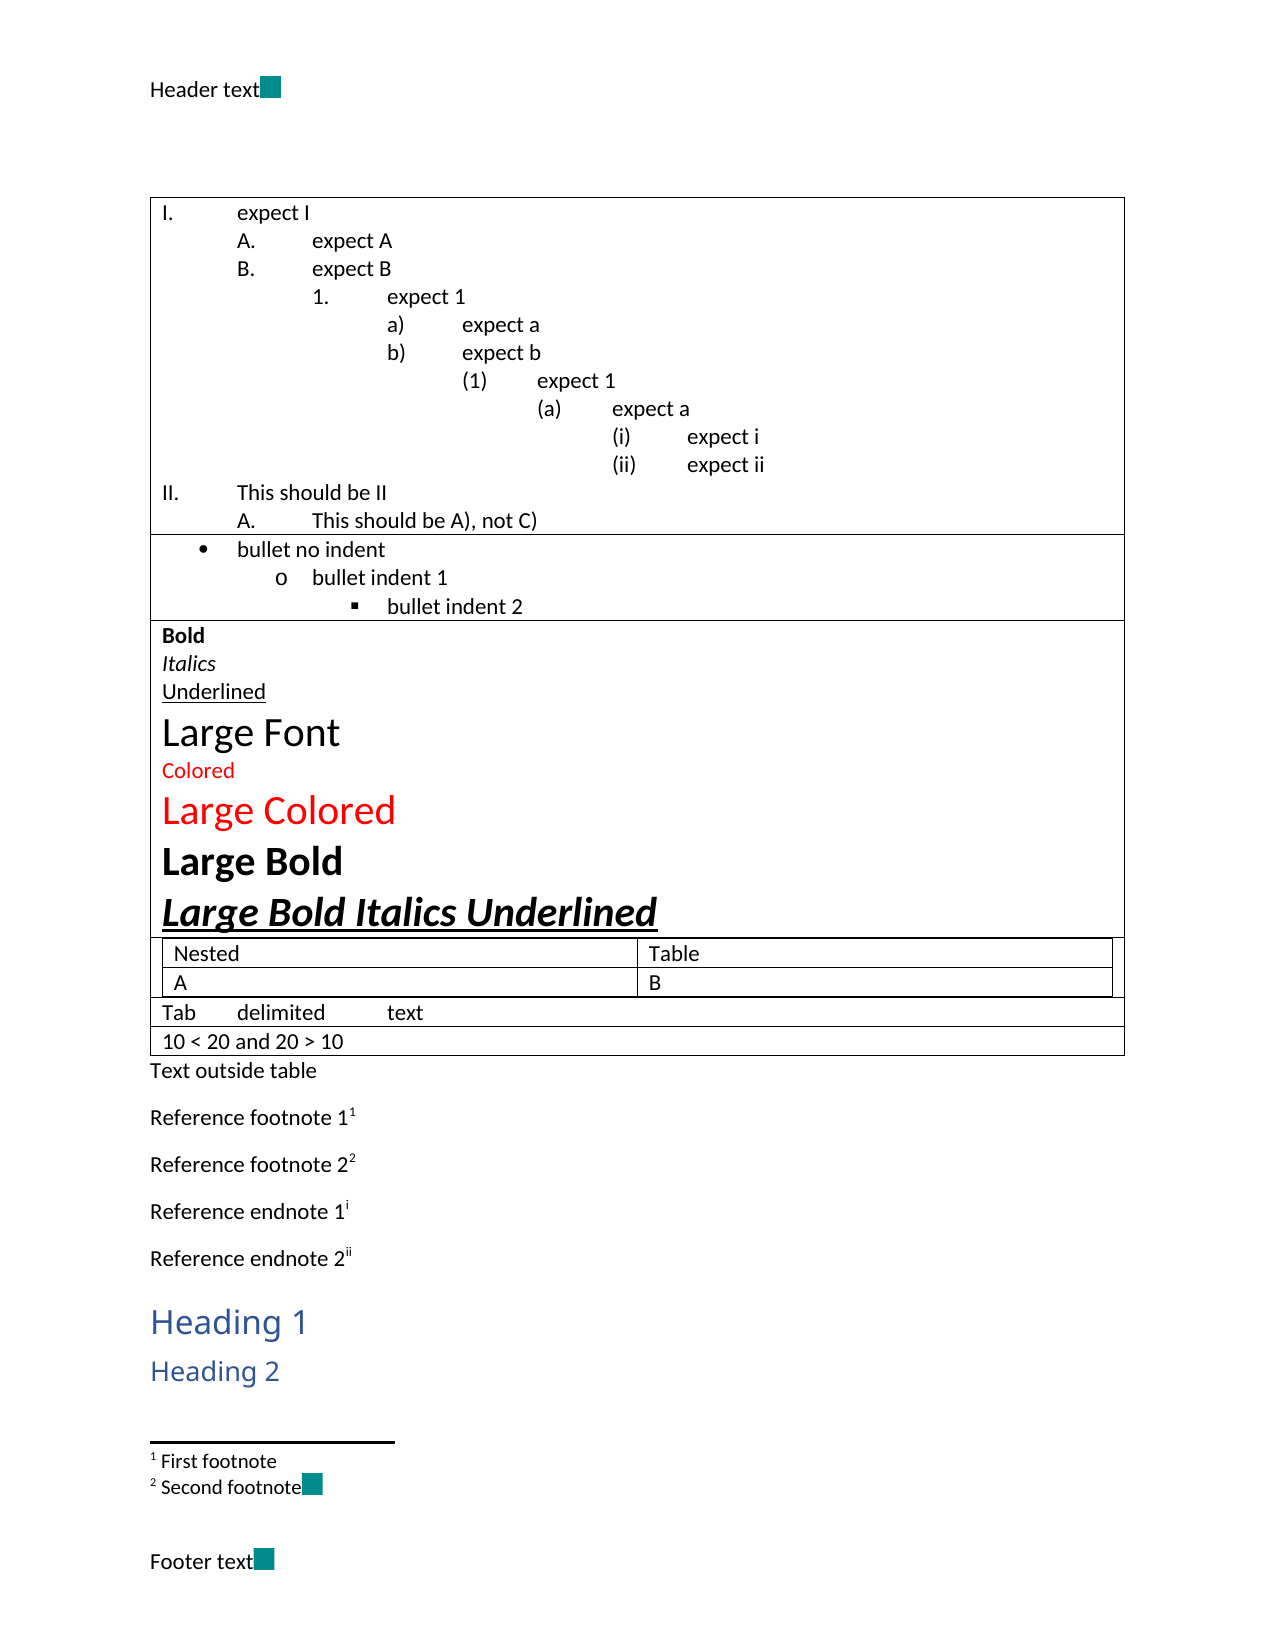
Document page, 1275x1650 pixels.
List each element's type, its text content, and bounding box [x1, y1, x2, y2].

picture [260, 76, 281, 98]
table_cell 10 < 20 and 20 > 10 [151, 1027, 1124, 1055]
text Reference footnote 2 [150, 1150, 1125, 1178]
text Reference endnote 1 [150, 1197, 1125, 1225]
subtitle Heading 2 [150, 1352, 1125, 1389]
table_cell [1113, 938, 1124, 997]
text Text outside table [150, 1056, 1125, 1084]
table_cell [638, 939, 1112, 967]
table_cell [163, 968, 637, 996]
table_cell [151, 938, 162, 997]
picture [301, 1473, 323, 1495]
picture [253, 1548, 275, 1570]
text Reference footnote 1 [150, 1103, 1125, 1131]
table_cell Tab delimited text [151, 998, 1124, 1026]
table_cell bullet no indent bullet indent 1 bullet indent 2 [151, 535, 1124, 620]
table_header expect I expect A expect B expect 1 expect a expect b expect 1 expect a expect i expect ii This should be II This should be A), not C) [151, 198, 1124, 534]
table_cell Bold Italics Underlined Large Font Colored Large Colored Large Bold Large Bold Italics Underlined [151, 621, 1124, 937]
table_cell [638, 968, 1112, 996]
table_cell [163, 939, 637, 967]
subtitle Heading 1 [150, 1299, 1125, 1344]
text Reference endnote 2 [150, 1244, 1125, 1272]
